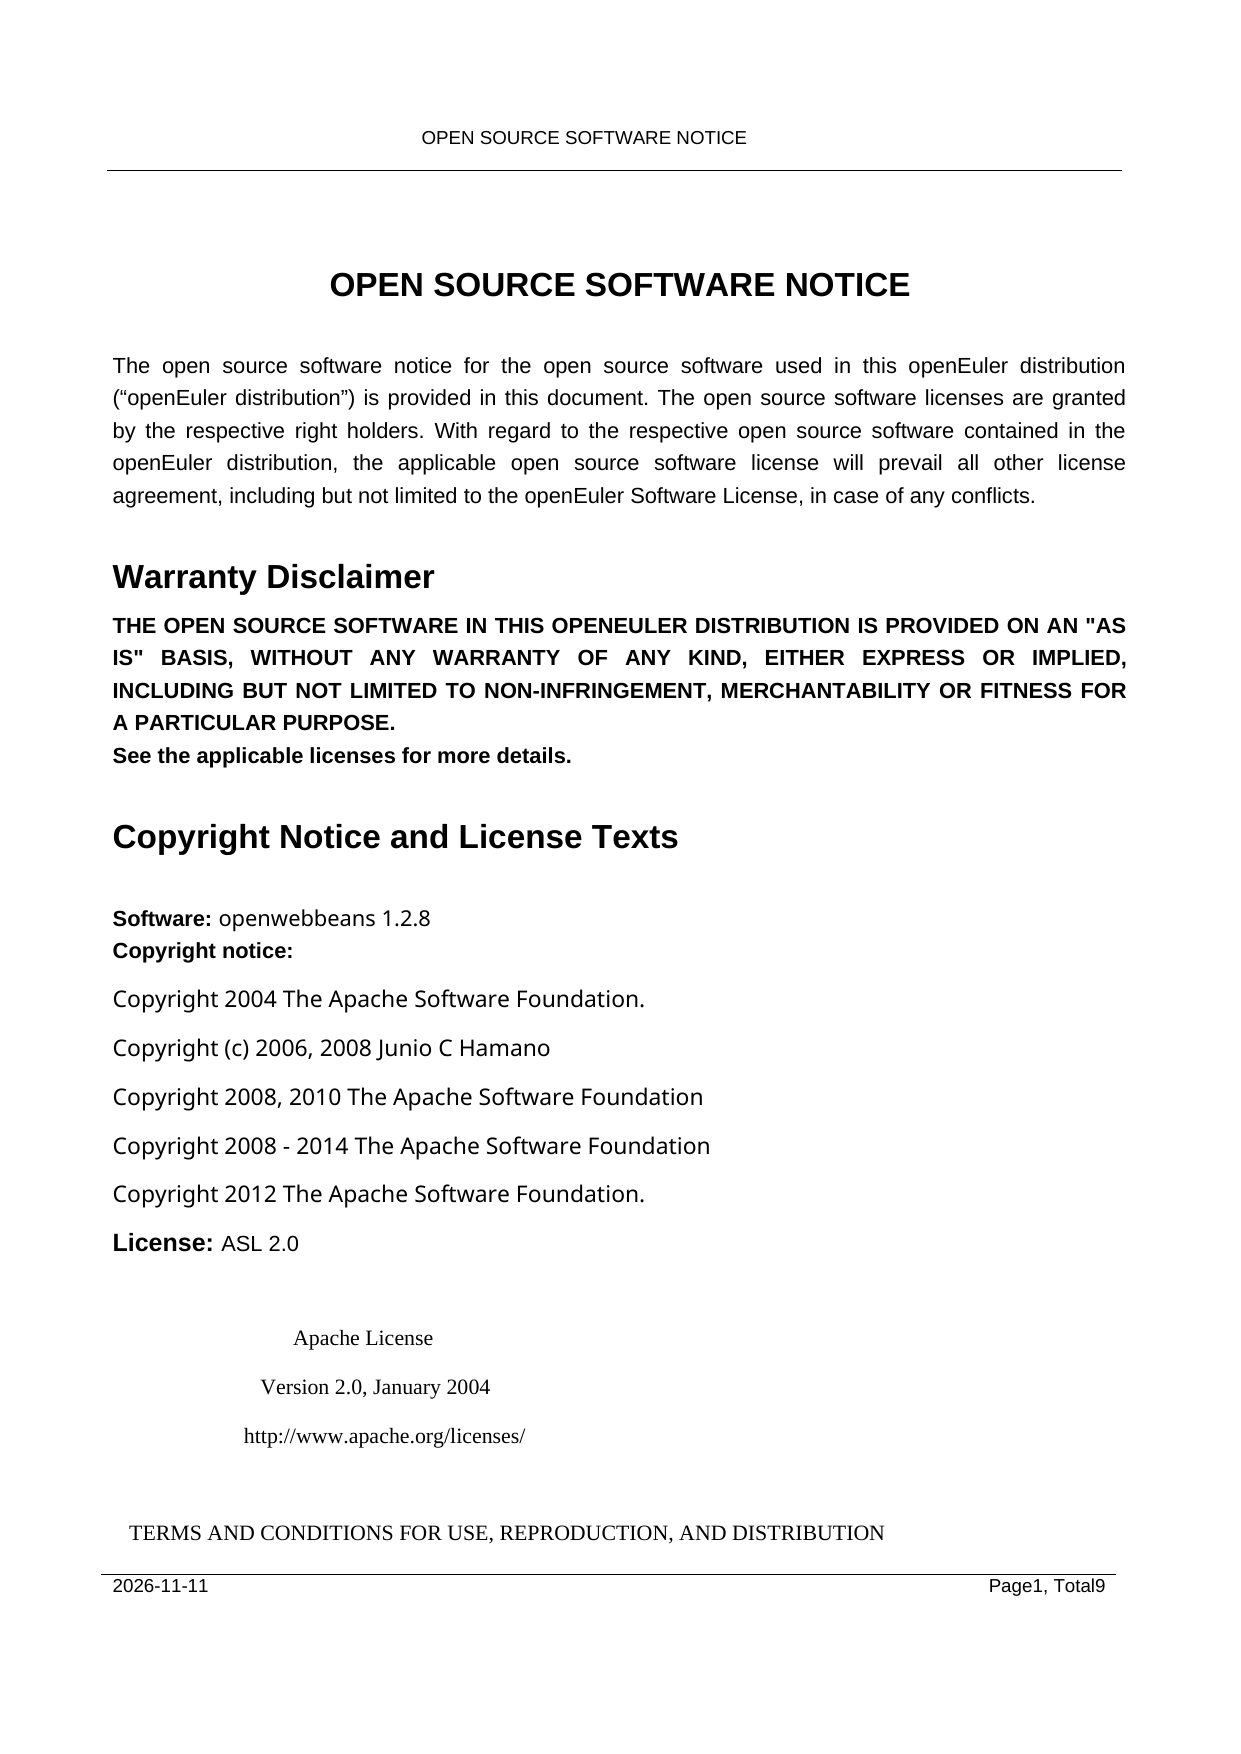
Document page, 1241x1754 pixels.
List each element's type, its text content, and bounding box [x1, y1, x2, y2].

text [112, 1273, 1128, 1549]
text License: ASL 2.0 [112, 1226, 1128, 1258]
text The open source software notice for the open source software used in this openEuler distribution (“openEuler distribution”) is provided in this document. The open source software licenses are granted by the respective right holders. With regard to the respective open source software contained in the openEuler distribution, the applicable open source software license will prevail all other license agreement, including but not limited to the openEuler Software License, in case of any conflicts. [112, 349, 1128, 511]
text Software: openwebbeans 1.2.8 [112, 901, 1128, 934]
text Copyright notice: Copyright 2004 The Apache Software Foundation. Copyright (c) 2006, 2008 Junio C Hamano Copyright 2008, 2010 The Apache Software Foundation Copyright 2008 - 2014 The Apache Software Foundation Copyright 2012 The Apache Software Foundation. [112, 934, 1128, 1210]
text THE OPEN SOURCE SOFTWARE IN THIS OPENEULER DISTRIBUTION IS PROVIDED ON AN "AS IS" BASIS, WITHOUT ANY WARRANTY OF ANY KIND, EITHER EXPRESS OR IMPLIED, INCLUDING BUT NOT LIMITED TO NON-INFRINGEMENT, MERCHANTABILITY OR FITNESS FOR A PARTICULAR PURPOSE. See the applicable licenses for more details. [112, 609, 1128, 771]
text Warranty Disclaimer [112, 544, 1128, 609]
text OPEN SOURCE SOFTWARE NOTICE [112, 251, 1128, 316]
text Copyright Notice and License Texts [112, 804, 1128, 869]
